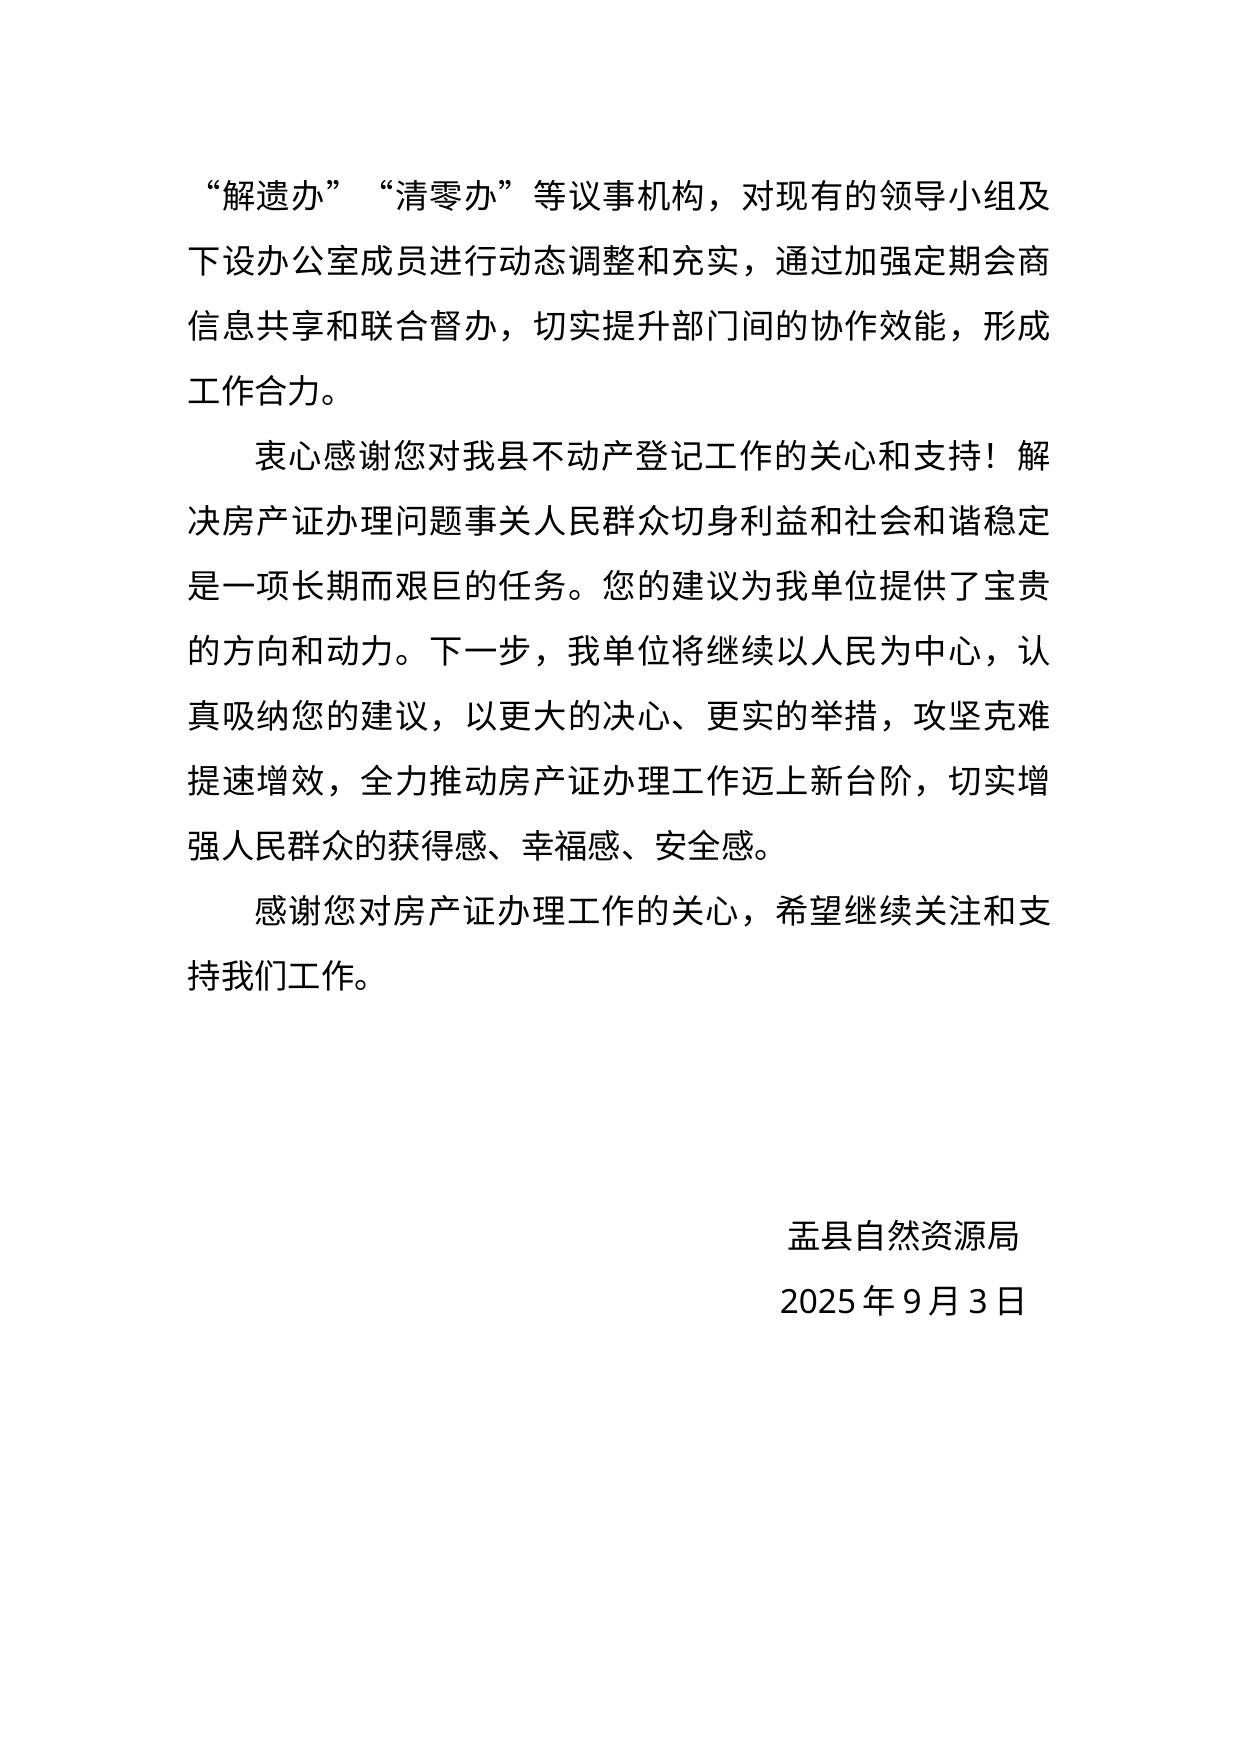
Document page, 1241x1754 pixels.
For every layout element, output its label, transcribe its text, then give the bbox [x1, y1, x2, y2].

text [187, 162, 1053, 422]
text 2025年9月3日 [187, 1267, 1053, 1332]
text 盂县自然资源局 [187, 1202, 1053, 1267]
text 衷心感谢您对我县不动产登记工作的关心和支持！解决房产证办理问题事关人民群众切身利益和社会和谐稳定，是一项长期而艰巨的任务。您的建议为我单位提供了宝贵的方向和动力。下一步，我单位将继续以人民为中心，认真吸纳您的建议，以更大的决心、更实的举措，攻坚克难，提速增效，全力推动房产证办理工作迈上新台阶，切实增强人民群众的获得感、幸福感、安全感。 [187, 422, 1053, 877]
text 感谢您对房产证办理工作的关心，希望继续关注和支持我们工作。 [187, 877, 1053, 1007]
